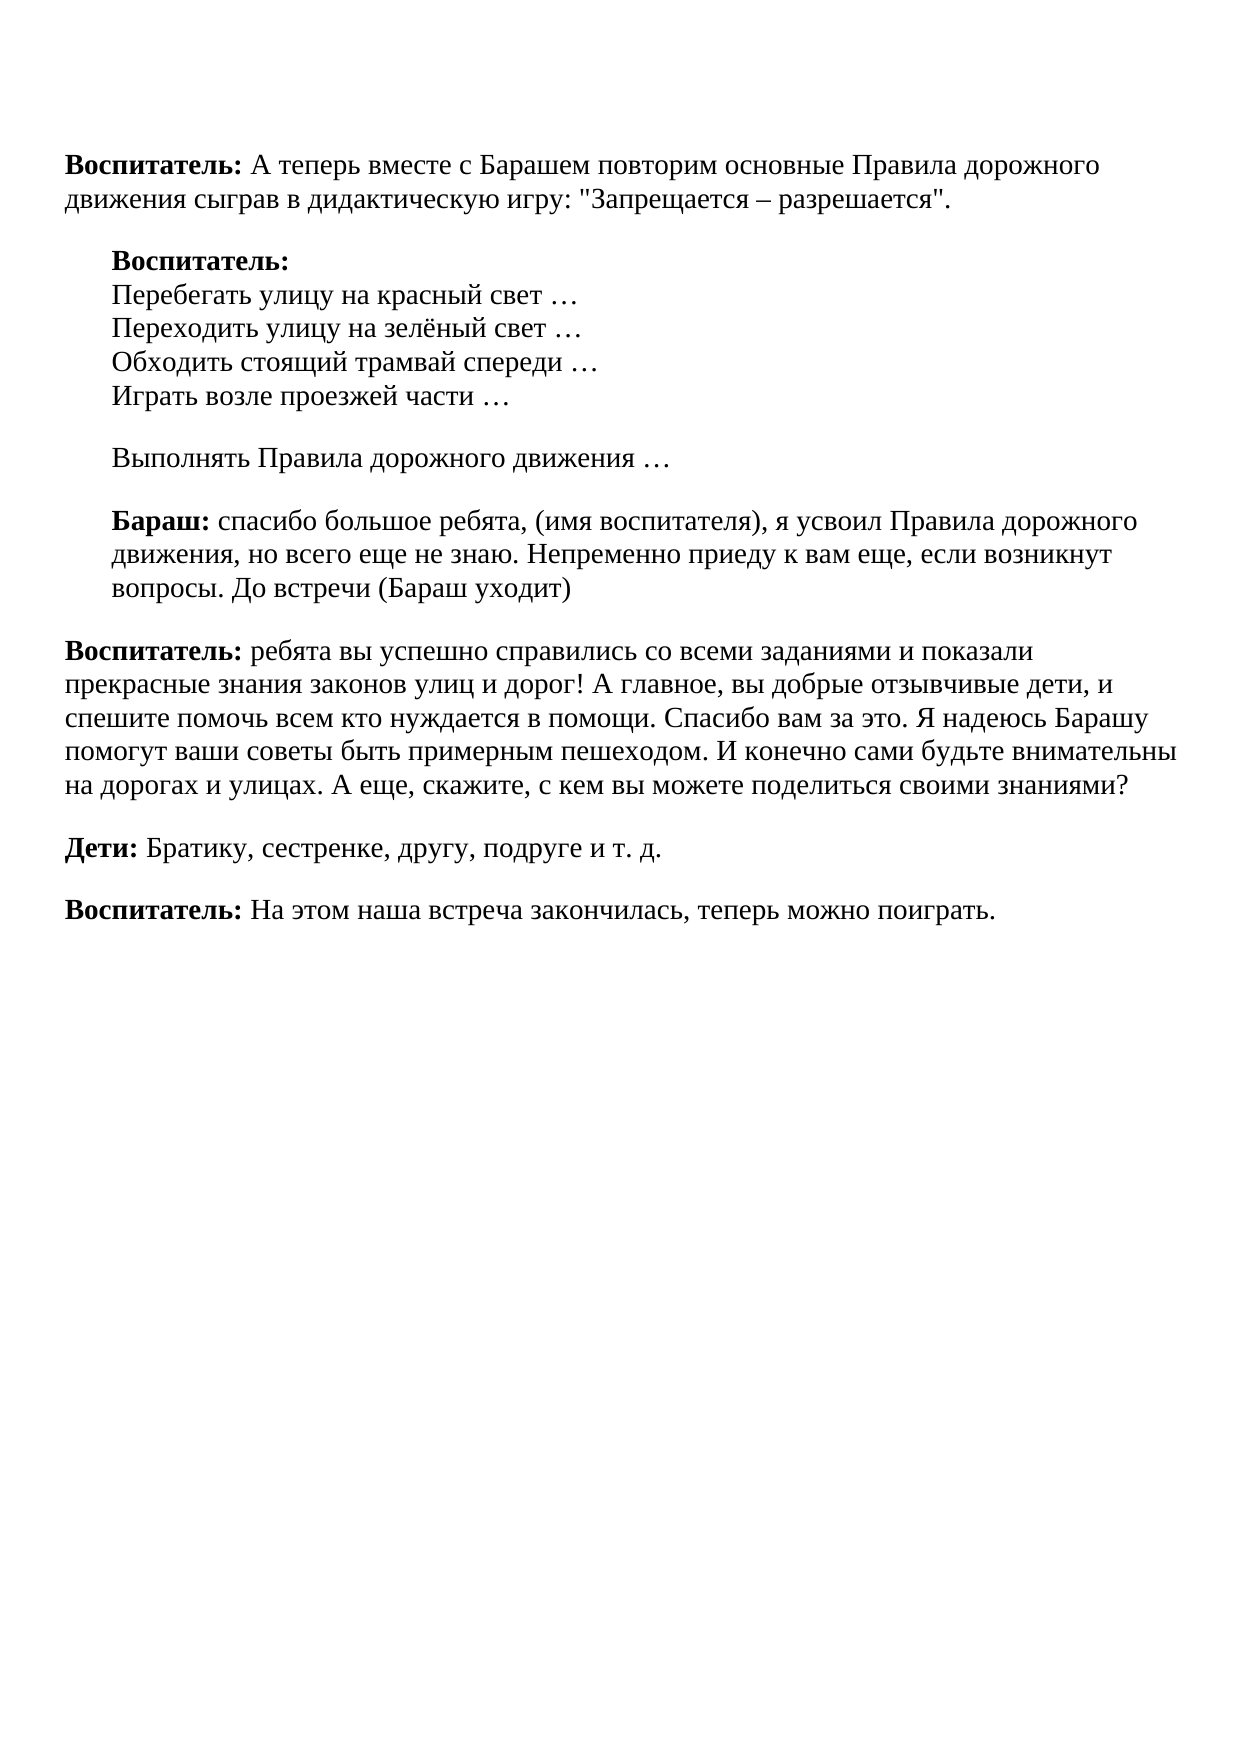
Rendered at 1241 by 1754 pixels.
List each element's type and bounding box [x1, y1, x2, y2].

table_header [65, 118, 1179, 989]
